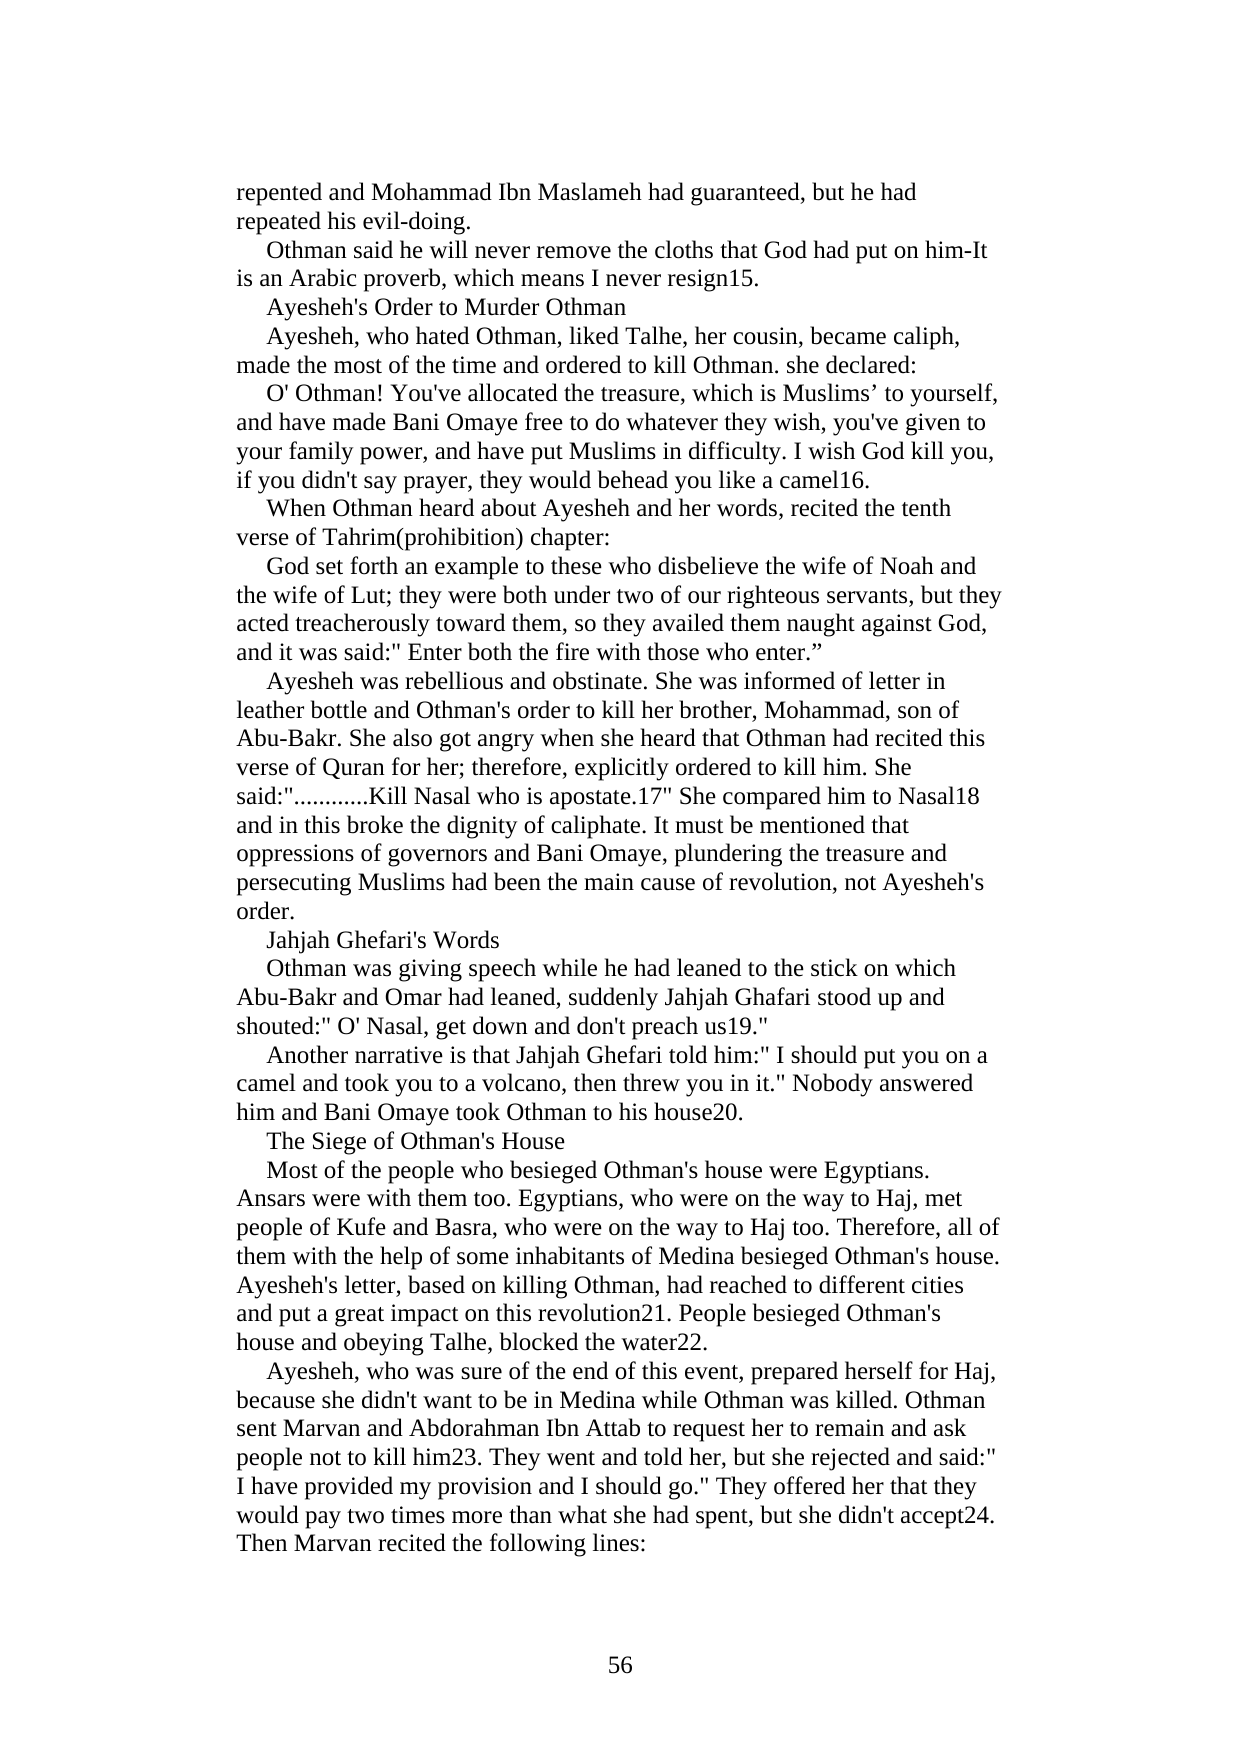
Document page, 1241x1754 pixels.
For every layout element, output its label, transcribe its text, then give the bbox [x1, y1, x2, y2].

text Othman said he will never remove the cloths that God had put on him-It is an Arabic proverb, which means I never resign15. [236, 235, 1004, 292]
text The Siege of Othman's House [236, 1126, 1004, 1155]
text Ayesheh's Order to Murder Othman [236, 292, 1004, 321]
text Othman was giving speech while he had leaned to the stick on which Abu-Bakr and Omar had leaned, suddenly Jahjah Ghafari stood up and shouted:" O' Nasal, get down and don't preach us19." [236, 953, 1004, 1040]
text Another narrative is that Jahjah Ghefari told him:" I should put you on a camel and took you to a volcano, then threw you in it." Nobody answered him and Bani Omaye took Othman to his house20. [236, 1040, 1004, 1126]
text O' Othman! You've allocated the treasure, which is Muslims’ to yourself, and have made Bani Omaye free to do whatever they wish, you've given to your family power, and have put Muslims in difficulty. I wish God kill you, if you didn't say prayer, they would behead you like a camel16. [236, 378, 1004, 493]
text Ayesheh, who hated Othman, liked Talhe, her cousin, became caliph, made the most of the time and ordered to kill Othman. she declared: [236, 321, 1004, 378]
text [236, 177, 1004, 235]
text Ayesheh was rebellious and obstinate. She was informed of letter in leather bottle and Othman's order to kill her brother, Mohammad, son of Abu-Bakr. She also got angry when she heard that Othman had recited this verse of Quran for her; therefore, explicitly ordered to kill him. She said:"............Kill Nasal who is apostate.17" She compared him to Nasal18 and in this broke the dignity of caliphate. It must be mentioned that oppressions of governors and Bani Omaye, plundering the treasure and persecuting Muslims had been the main cause of revolution, not Ayesheh's order. [236, 666, 1004, 925]
text Jahjah Ghefari's Words [236, 925, 1004, 953]
text Ayesheh, who was sure of the end of this event, prepared herself for Haj, because she didn't want to be in Medina while Othman was killed. Othman sent Marvan and Abdorahman Ibn Attab to request her to remain and ask people not to kill him23. They went and told her, but she rejected and said:" I have provided my provision and I should go." They offered her that they would pay two times more than what she had spent, but she didn't accept24. Then Marvan recited the following lines: [236, 1356, 1004, 1557]
text God set forth an example to these who disbelieve the wife of Noah and the wife of Lut; they were both under two of our righteous servants, but they acted treacherously toward them, so they availed them naught against God, and it was said:" Enter both the fire with those who enter.” [236, 551, 1004, 666]
text Most of the people who besieged Othman's house were Egyptians. Ansars were with them too. Egyptians, who were on the way to Haj, met people of Kufe and Basra, who were on the way to Haj too. Therefore, all of them with the help of some inhabitants of Medina besieged Othman's house. Ayesheh's letter, based on killing Othman, had reached to different cities and put a great impact on this revolution21. People besieged Othman's house and obeying Talhe, blocked the water22. [236, 1155, 1004, 1356]
text When Othman heard about Ayesheh and her words, recited the tenth verse of Tahrim(prohibition) chapter: [236, 493, 1004, 551]
